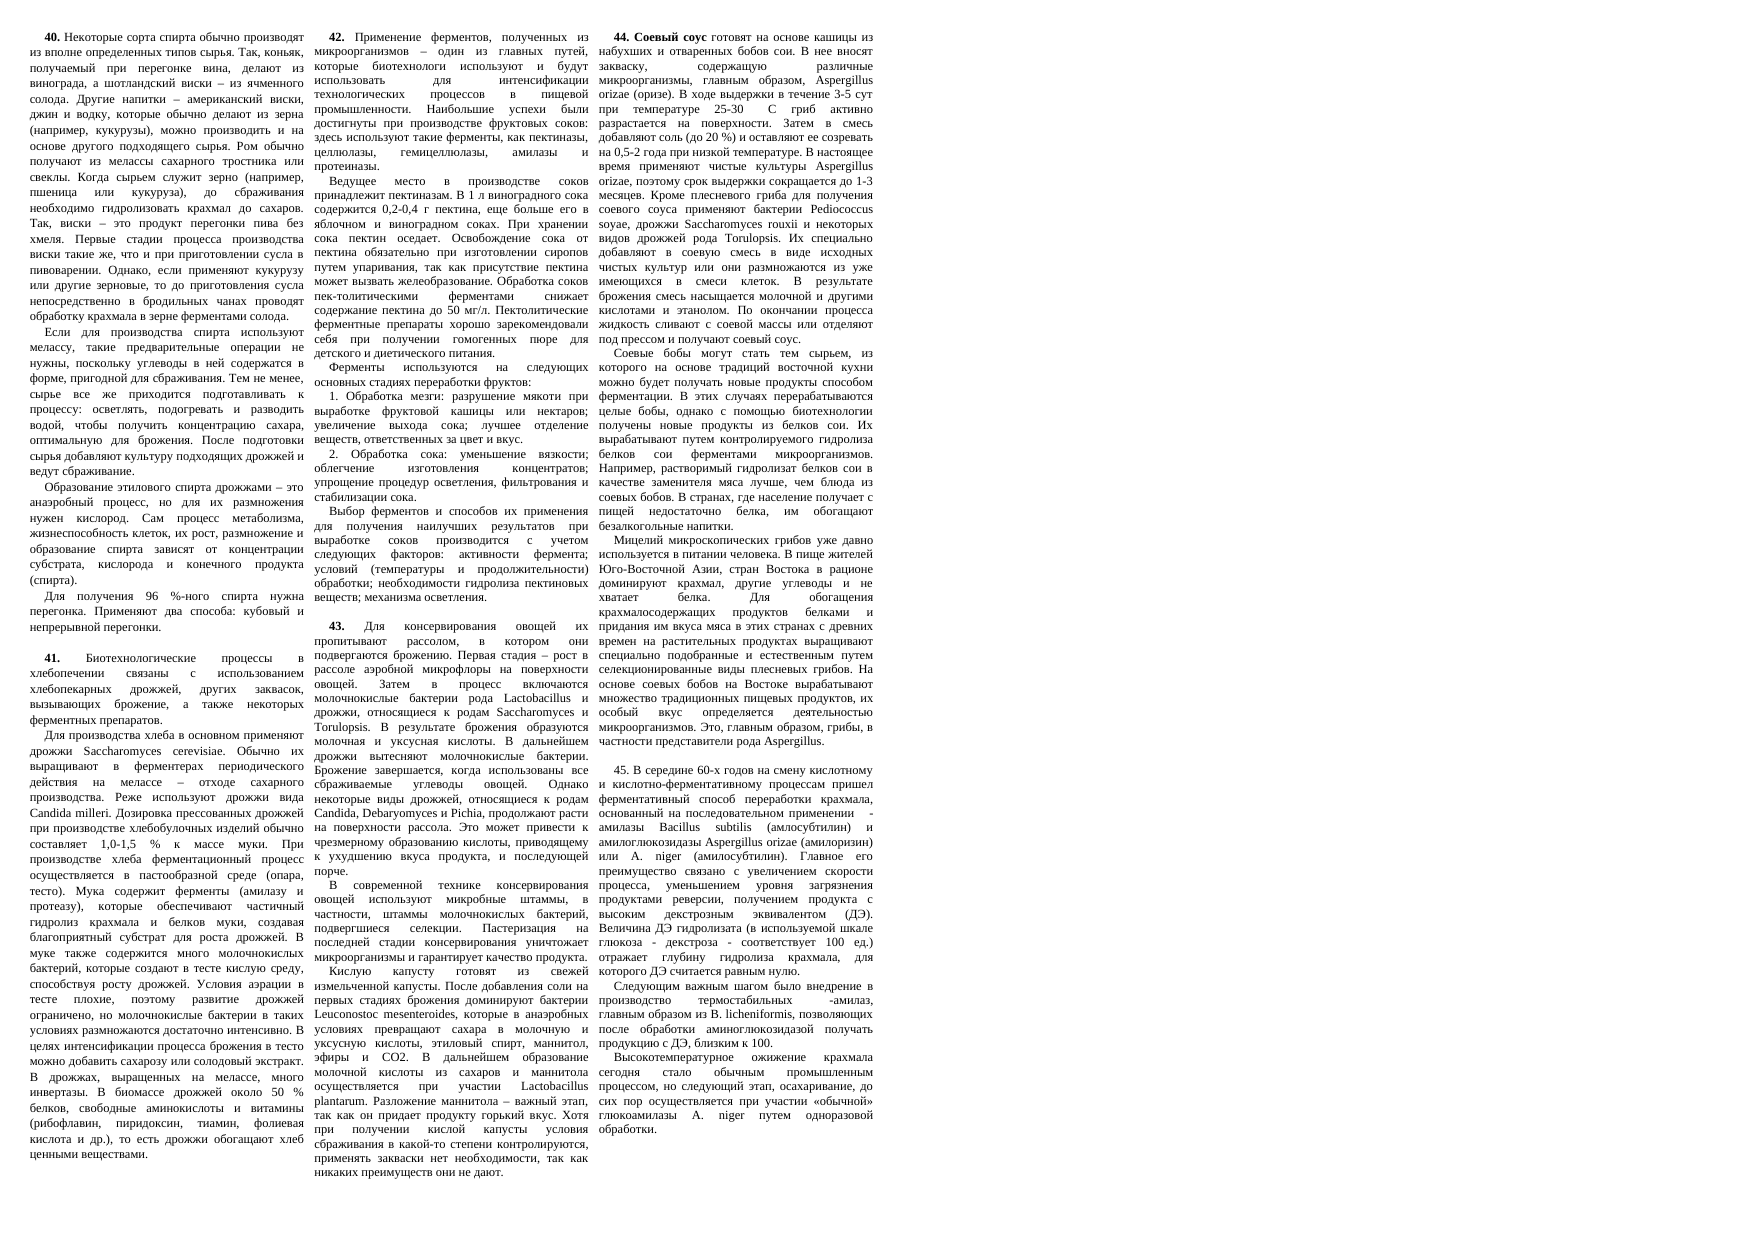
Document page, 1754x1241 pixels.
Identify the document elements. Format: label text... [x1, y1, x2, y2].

text Образование этилового спирта дрожжами – это анаэробный процесс, но для их размножения нужен кислород. Сам процесс метаболизма, жизнеспособность клеток, их рост, размножение и образование спирта зависят от концентрации субстрата, кислорода и конечного продукта (спирта). [29, 480, 304, 587]
text 45. В середине 60-х годов на смену кислотному и кислотно-ферментативному процессам пришел ферментативный способ переработки крахмала, основанный на последовательном применении -амилазы Bacillus subtilis (амлосубтилин) и амилоглюкозидазы Aspergillus orizae (амилоризин) или A. niger (амилосубтилин). Главное его преимущество связано с увеличением скорости процесса, уменьшением уровня загрязнения продуктами реверсии, получением продукта с высоким декстрозным эквивалентом (ДЭ). Величина ДЭ гидролизата (в используемой шкале глюкоза - декстроза - соответствует 100 ед.) отражает глубину гидролиза крахмала, для которого ДЭ считается равным нулю. [599, 763, 873, 978]
text Следующим важным шагом было внедрение в производство термостабильных -амилаз, главным образом из B. licheniformis, позволяющих после обработки аминоглюкозидазой получать продукцию с ДЭ, близким к 100. [599, 978, 873, 1050]
text Для получения 96 %-ного спирта нужна перегонка. Применяют два способа: кубовый и непрерывной перегонки. [29, 588, 304, 634]
text 1. Обработка мезги: разрушение мякоти при выработке фруктовой кашицы или нектаров; увеличение выхода сока; лучшее отделение веществ, ответственных за цвет и вкус. [314, 389, 589, 446]
text Мицелий микроскопических грибов уже давно используется в питании человека. В пище жителей Юго-Восточной Азии, стран Востока в рационе доминируют крахмал, другие углеводы и не хватает белка. Для обогащения крахмалосодержащих продуктов белками и придания им вкуса мяса в этих странах с древних времен на растительных продуктах выращивают специально подобранные и естественным путем селекционированные виды плесневых грибов. На основе соевых бобов на Востоке вырабатывают множество традиционных пищевых продуктов, их особый вкус определяется деятельностью микроорганизмов. Это, главным образом, грибы, в частности представители рода Aspergillus. [599, 533, 873, 748]
text 41. Биотехнологические процессы в хлебопечении связаны с использованием хлебопекарных дрожжей, других заквасок, вызывающих брожение, а также некоторых ферментных препаратов. [29, 650, 304, 727]
text Выбор ферментов и способов их применения для получения наилучших результатов при выработке соков производится с учетом следующих факторов: активности фермента; условий (температуры и продолжительности) обработки; необходимости гидролиза пектиновых веществ; механизма осветления. [314, 504, 589, 604]
text 2. Обработка сока: уменьшение вязкости; облегчение изготовления концентратов; упрощение процедур осветления, фильтрования и стабилизации сока. [314, 446, 589, 504]
text В современной технике консервирования овощей используют микробные штаммы, в частности, штаммы молочнокислых бактерий, подвергшиеся селекции. Пастеризация на последней стадии консервирования уничтожает микроорганизмы и гарантирует качество продукта. [314, 878, 589, 964]
text Если для производства спирта используют мелассу, такие предварительные операции не нужны, поскольку углеводы в ней содержатся в форме, пригодной для сбраживания. Тем не менее, сырье все же приходится подготавливать к процессу: осветлять, подогревать и разводить водой, чтобы получить концентрацию сахара, оптимальную для брожения. После подготовки сырья добавляют культуру подходящих дрожжей и ведут сбраживание. [29, 324, 304, 478]
text Кислую капусту готовят из свежей измельченной капусты. После добавления соли на первых стадиях брожения доминируют бактерии Leuconostoc mesenteroides, которые в анаэробных условиях превращают сахара в молочную и уксусную кислоты, этиловый спирт, маннитол, эфиры и СО2. В дальнейшем образование молочной кислоты из сахаров и маннитола осуществляется при участии Lactobacillus plantarum. Разложение маннитола – важный этап, так как он придает продукту горький вкус. Хотя при получении кислой капусты условия сбраживания в какой-то степени контролируются, применять закваски нет необходимости, так как никаких преимуществ они не дают. [314, 964, 589, 1179]
text 40. Некоторые сорта спирта обычно производят из вполне определенных типов сырья. Так, коньяк, получаемый при перегонке вина, делают из винограда, а шотландский виски – из ячменного солода. Другие напитки – американский виски, джин и водку, которые обычно делают из зерна (например, кукурузы), можно производить и на основе другого подходящего сырья. Ром обычно получают из мелассы сахарного тростника или свеклы. Когда сырьем служит зерно (например, пшеница или кукуруза), до сбраживания необходимо гидролизовать крахмал до сахаров. Так, виски – это продукт перегонки пива без хмеля. Первые стадии процесса производства виски такие же, что и при приготовлении сусла в пивоварении. Однако, если применяют кукурузу или другие зерновые, то до приготовления сусла непосредственно в бродильных чанах проводят обработку крахмала в зерне ферментами солода. [29, 29, 304, 323]
text Соевые бобы могут стать тем сырьем, из которого на основе традиций восточной кухни можно будет получать новые продукты способом ферментации. В этих случаях перерабатываются целые бобы, однако с помощью биотехнологии получены новые продукты из белков сои. Их вырабатывают путем контролируемого гидролиза белков сои ферментами микроорганизмов. Например, растворимый гидролизат белков сои в качестве заменителя мяса лучше, чем блюда из соевых бобов. В странах, где население получает с пищей недостаточно белка, им обогащают безалкогольные напитки. [599, 346, 873, 533]
text 43. Для консервирования овощей их пропитывают рассолом, в котором они подвергаются брожению. Первая стадия – рост в рассоле аэробной микрофлоры на поверхности овощей. Затем в процесс включаются молочнокислые бактерии рода Lactobacillus и дрожжи, относящиеся к родам Saccharomyces и Torulopsis. В результате брожения образуются молочная и уксусная кислоты. В дальнейшем дрожжи вытесняют молочнокислые бактерии. Брожение завершается, когда использованы все сбраживаемые углеводы овощей. Однако некоторые виды дрожжей, относящиеся к родам Candida, Debaryomyces и Pichia, продолжают расти на поверхности рассола. Это может привести к чрезмерному образованию кислоты, приводящему к ухудшению вкуса продукта, и последующей порче. [314, 619, 589, 878]
text 44. Соевый соус готовят на основе кашицы из набухших и отваренных бобов сои. В нее вносят закваску, содержащую различные микроорганизмы, главным образом, Aspergillus orizae (оризе). В ходе выдержки в течение 3-5 сут при температуре 25-30 С гриб активно разрастается на поверхности. Затем в смесь добавляют соль (до 20 %) и оставляют ее созревать на 0,5-2 года при низкой температуре. В настоящее время применяют чистые культуры Aspergillus orizae, поэтому срок выдержки сокращается до 1-3 месяцев. Кроме плесневого гриба для получения соевого соуса применяют бактерии Pediococcus soyae, дрожжи Saccharomyces rouxii и некоторых видов дрожжей рода Torulopsis. Их специально добавляют в соевую смесь в виде исходных чистых культур или они размножаются из уже имеющихся в смеси клеток. В результате брожения смесь насыщается молочной и другими кислотами и этанолом. По окончании процесса жидкость сливают с соевой массы или отделяют под прессом и получают соевый соус. [599, 29, 873, 346]
text Высокотемпературное ожижение крахмала сегодня стало обычным промышленным процессом, но следующий этап, осахаривание, до сих пор осуществляется при участии «обычной» глюкоамилазы A. niger путем одноразовой обработки. [599, 1050, 873, 1136]
text 42. Применение ферментов, полученных из микроорганизмов – один из главных путей, которые биотехнологи используют и будут использовать для интенсификации технологических процессов в пищевой промышленности. Наибольшие успехи были достигнуты при производстве фруктовых соков: здесь используют такие ферменты, как пектиназы, целлюлазы, гемицеллюлазы, амилазы и протеиназы. [314, 29, 589, 173]
text Ферменты используются на следующих основных стадиях переработки фруктов: [314, 360, 589, 389]
text Для производства хлеба в основном применяют дрожжи Saсcharomyces сerevisiae. Обычно их выращивают в ферментерах периодического действия на мелассе – отходе сахарного производства. Реже используют дрожжи вида Candida milleri. Дозировка прессованных дрожжей при производстве хлебобулочных изделий обычно составляет 1,0-1,5 % к массе муки. При производстве хлеба ферментационный процесс осуществляется в пастообразной среде (опара, тесто). Мука содержит ферменты (амилазу и протеазу), которые обеспечивают частичный гидролиз крахмала и белков муки, создавая благоприятный субстрат для роста дрожжей. В муке также содержится много молочнокислых бактерий, которые создают в тесте кислую среду, способствуя росту дрожжей. Условия аэрации в тесте плохие, поэтому развитие дрожжей ограничено, но молочнокислые бактерии в таких условиях размножаются достаточно интенсивно. В целях интенсификации процесса брожения в тесто можно добавить сахарозу или солодовый экстракт. В дрожжах, выращенных на мелассе, много инвертазы. В биомассе дрожжей около 50 % белков, свободные аминокислоты и витамины (рибофлавин, пиридоксин, тиамин, фолиевая кислота и др.), то есть дрожжи обогащают хлеб ценными веществами. [29, 728, 304, 1161]
text Ведущее место в производстве соков принадлежит пектиназам. В 1 л виноградного сока содержится 0,2-0,4 г пектина, еще больше его в яблочном и виноградном соках. При хранении сока пектин оседает. Освобождение сока от пектина обязательно при изготовлении сиропов путем упаривания, так как присутствие пектина может вызвать желеобразование. Обработка соков пек-толитическими ферментами снижает содержание пектина до 50 мг/л. Пектолитические ферментные препараты хорошо зарекомендовали себя при получении гомогенных пюре для детского и диетического питания. [314, 173, 589, 360]
